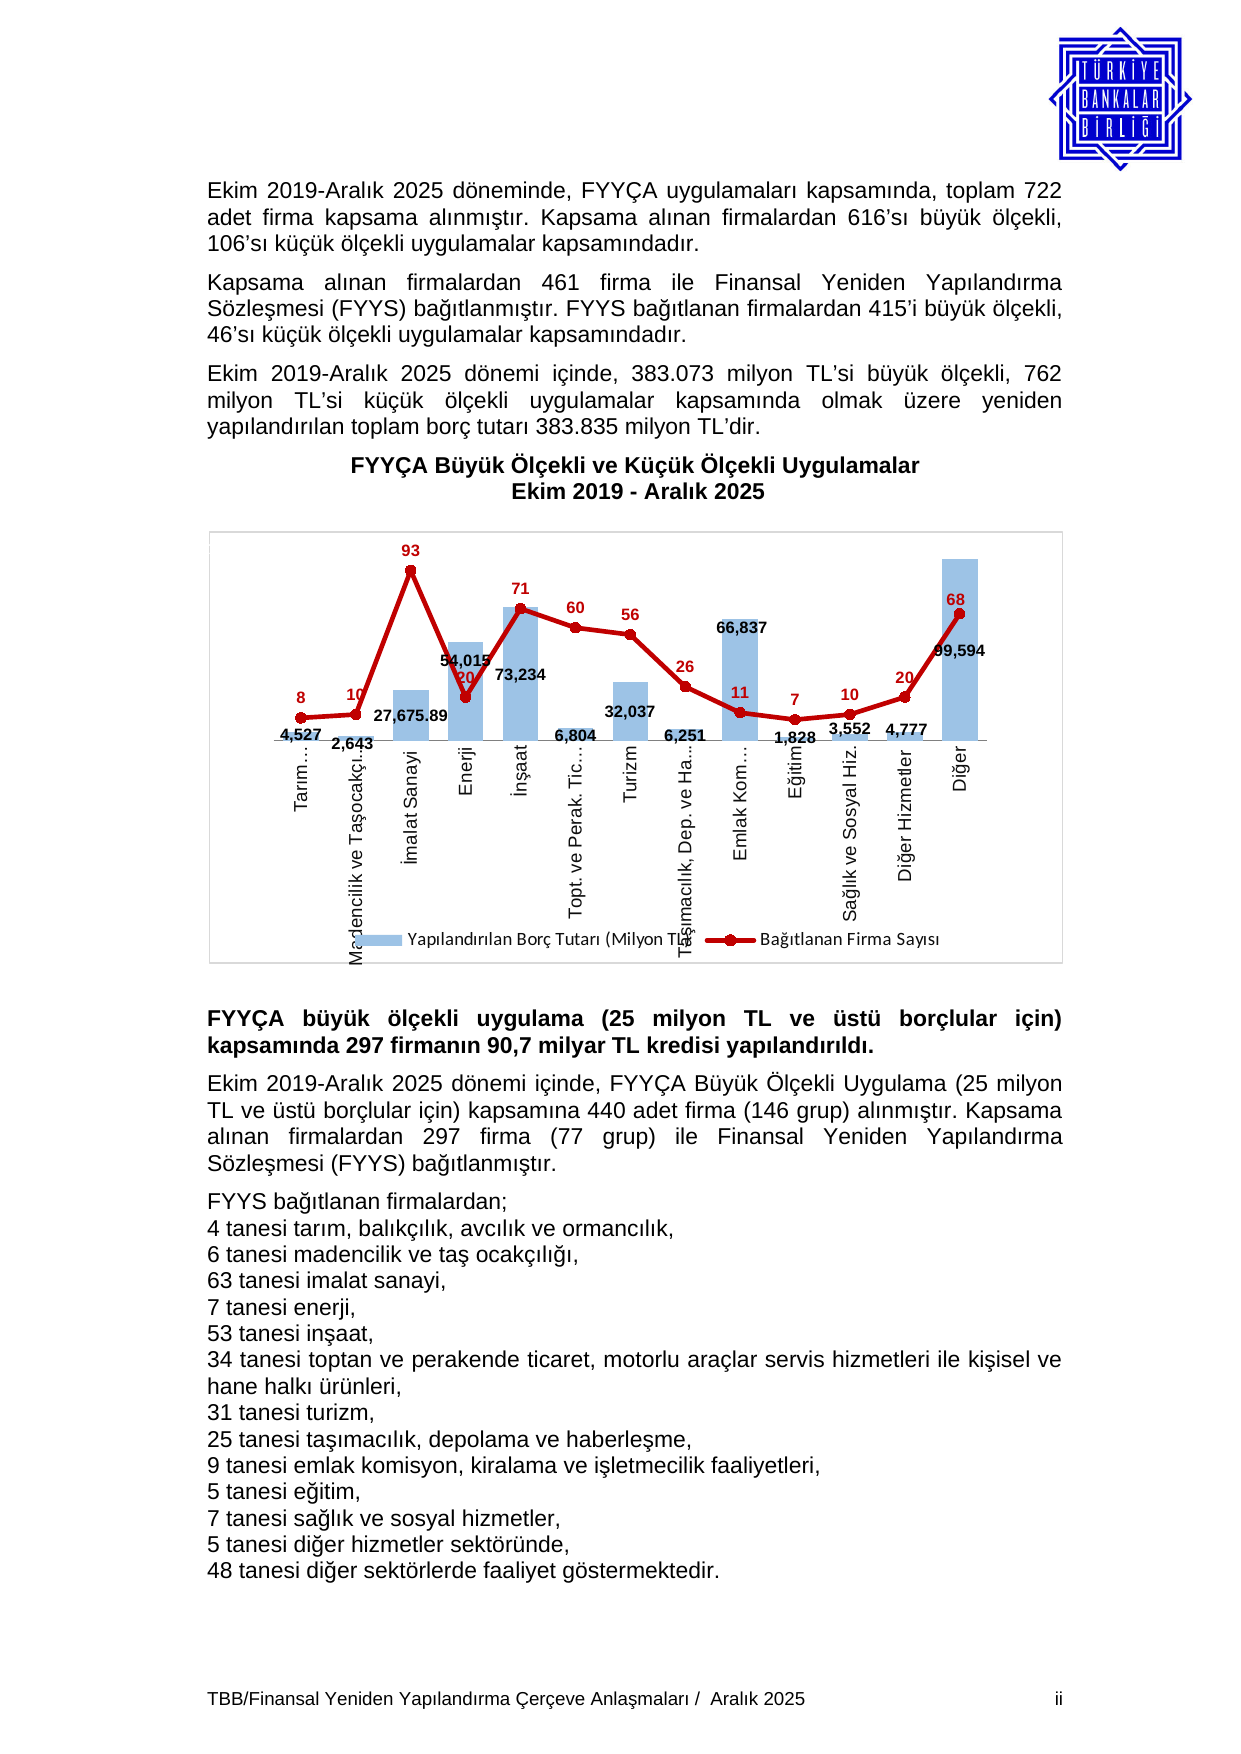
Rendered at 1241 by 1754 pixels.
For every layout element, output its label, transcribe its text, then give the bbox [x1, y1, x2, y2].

text 9 tanesi emlak komisyon, kiralama ve işletmecilik faaliyetleri, [207, 1452, 1063, 1478]
text 7 tanesi enerji, [207, 1294, 1063, 1320]
text 7 tanesi sağlık ve sosyal hizmetler, [207, 1504, 1063, 1531]
text 5 tanesi diğer hizmetler sektöründe, [207, 1531, 1063, 1557]
text 63 tanesi imalat sanayi, [207, 1267, 1063, 1294]
text FYYÇA büyük ölçekli uygulama (25 milyon TL ve üstü borçlular için) kapsamında 297 firmanın 90,7 milyar TL kredisi yapılandırıldı. [207, 1005, 1063, 1058]
text FYYS bağıtlanan firmalardan; [207, 1188, 1063, 1215]
text 31 tanesi turizm, [207, 1399, 1063, 1426]
text Ekim 2019-Aralık 2025 dönemi içinde, FYYÇA Büyük Ölçekli Uygulama (25 milyon TL ve üstü borçlular için) kapsamına 440 adet firma (146 grup) alınmıştır. Kapsama alınan firmalardan 297 firma (77 grup) ile Finansal Yeniden Yapılandırma Sözleşmesi (FYYS) bağıtlanmıştır. [207, 1070, 1063, 1176]
text Kapsama alınan firmalardan 461 firma ile Finansal Yeniden Yapılandırma Sözleşmesi (FYYS) bağıtlanmıştır. FYYS bağıtlanan firmalardan 415’i büyük ölçekli, 46’sı küçük ölçekli uygulamalar kapsamındadır. [207, 269, 1063, 348]
text 34 tanesi toptan ve perakende ticaret, motorlu araçlar servis hizmetleri ile kişisel ve hane halkı ürünleri, [207, 1346, 1063, 1399]
text 53 tanesi inşaat, [207, 1320, 1063, 1346]
text 25 tanesi taşımacılık, depolama ve haberleşme, [207, 1426, 1063, 1452]
text 4 tanesi tarım, balıkçılık, avcılık ve ormancılık, [207, 1215, 1063, 1241]
text Ekim 2019-Aralık 2025 döneminde, FYYÇA uygulamaları kapsamında, toplam 722 adet firma kapsama alınmıştır. Kapsama alınan firmalardan 616’sı büyük ölçekli, 106’sı küçük ölçekli uygulamalar kapsamındadır. [207, 177, 1063, 256]
text Ekim 2019 - Aralık 2025 [207, 478, 1063, 504]
picture [1045, 24, 1196, 178]
text Ekim 2019-Aralık 2025 dönemi içinde, 383.073 milyon TL’si büyük ölçekli, 762 milyon TL’si küçük ölçekli uygulamalar kapsamında olmak üzere yeniden yapılandırılan toplam borç tutarı 383.835 milyon TL’dir. [207, 360, 1063, 439]
text 6 tanesi madencilik ve taş ocakçılığı, [207, 1241, 1063, 1267]
text FYYÇA Büyük Ölçekli ve Küçük Ölçekli Uygulamalar [207, 452, 1063, 478]
text 48 tanesi diğer sektörlerde faaliyet göstermektedir. [207, 1557, 1063, 1584]
text 5 tanesi eğitim, [207, 1478, 1063, 1504]
